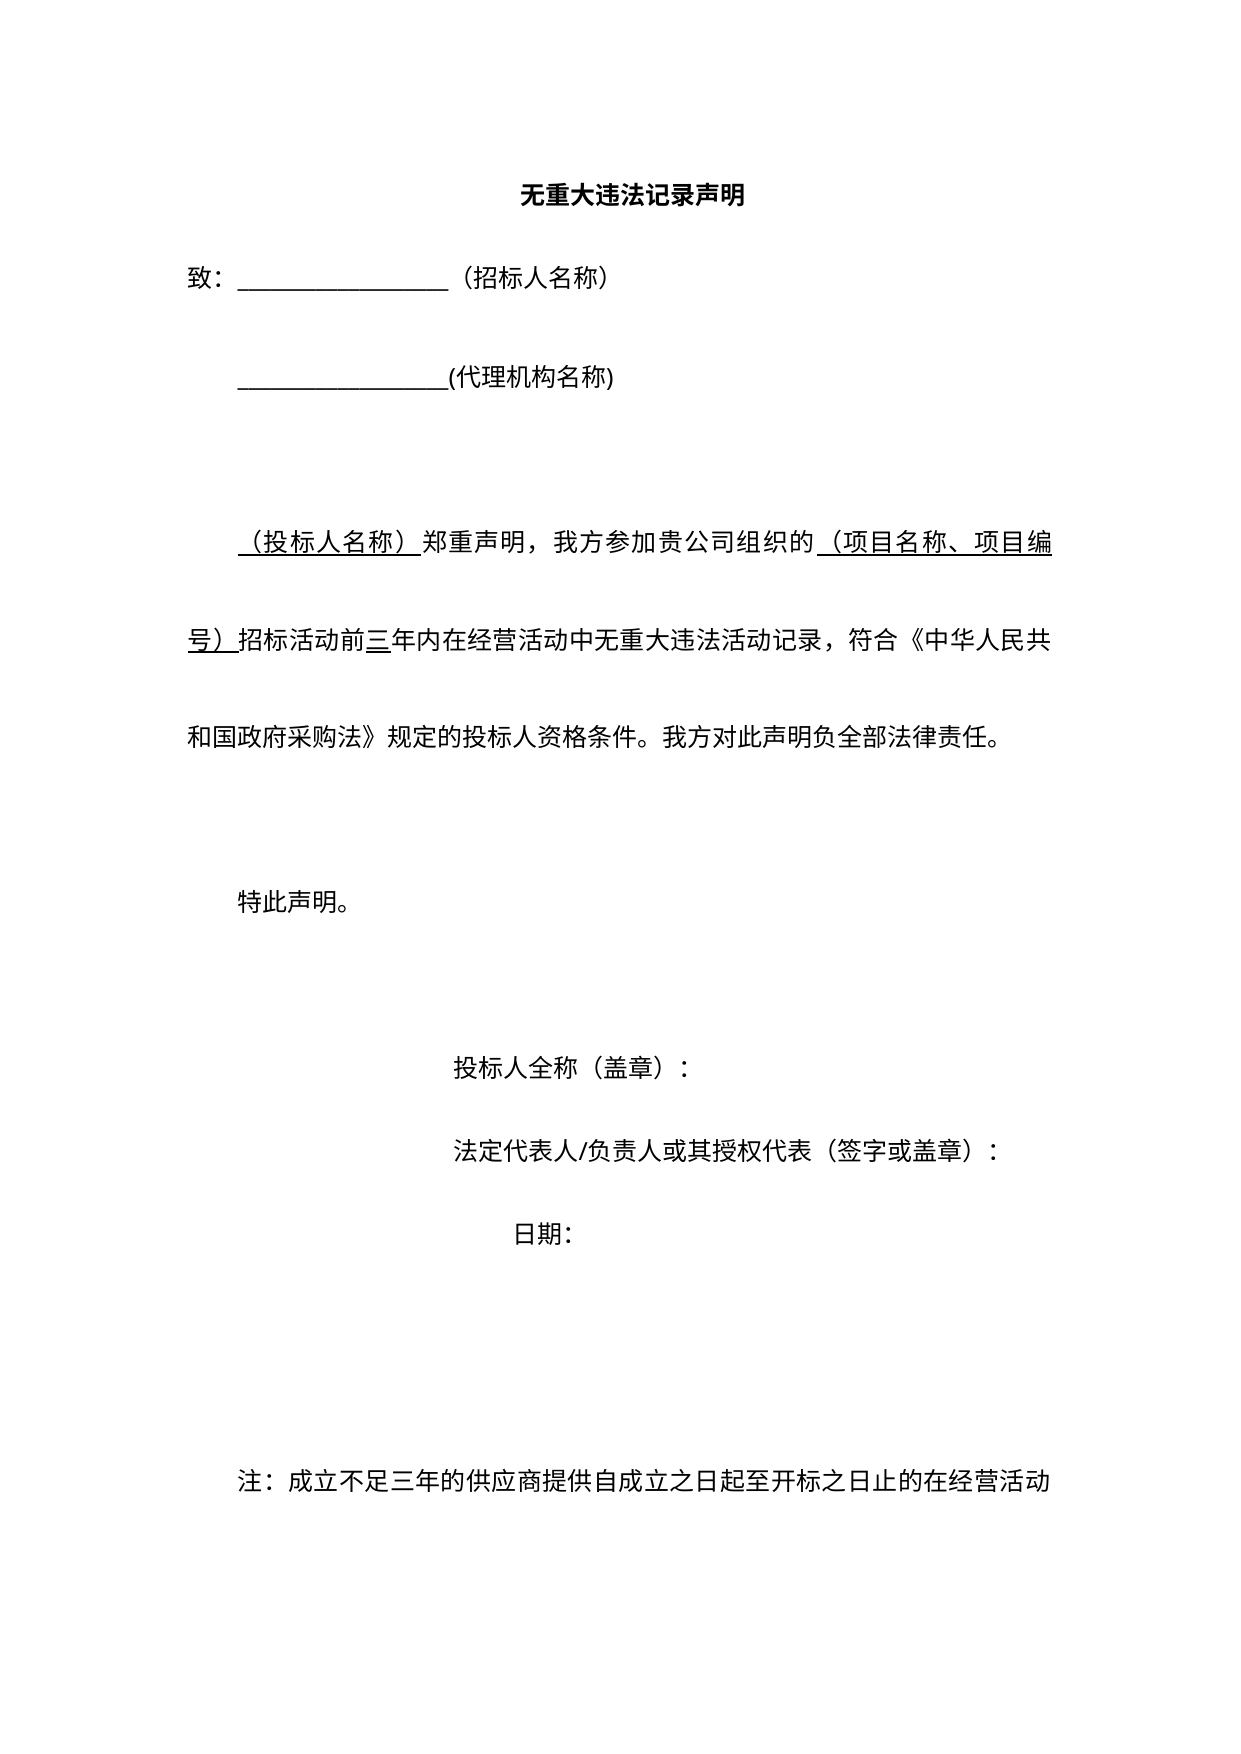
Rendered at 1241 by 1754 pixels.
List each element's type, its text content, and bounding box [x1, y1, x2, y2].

text 投标人全称（盖章）： [187, 1034, 1053, 1099]
text 特此声明。 [187, 868, 1053, 933]
text 致：___________________（招标人名称） [187, 244, 1053, 309]
text 无重大违法记录声明 [187, 162, 1053, 227]
text 日期： [187, 1200, 1053, 1265]
text 法定代表人/负责人或其授权代表（签字或盖章）： [187, 1117, 1073, 1182]
text （投标人名称）郑重声明，我方参加贵公司组织的（项目名称、项目编号）招标活动前三年内在经营活动中无重大违法活动记录，符合《中华人民共和国政府采购法》规定的投标人资格条件。我方对此声明负全部法律责任。 [187, 508, 1053, 768]
text ___________________(代理机构名称) [187, 343, 1053, 408]
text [187, 1447, 1053, 1512]
